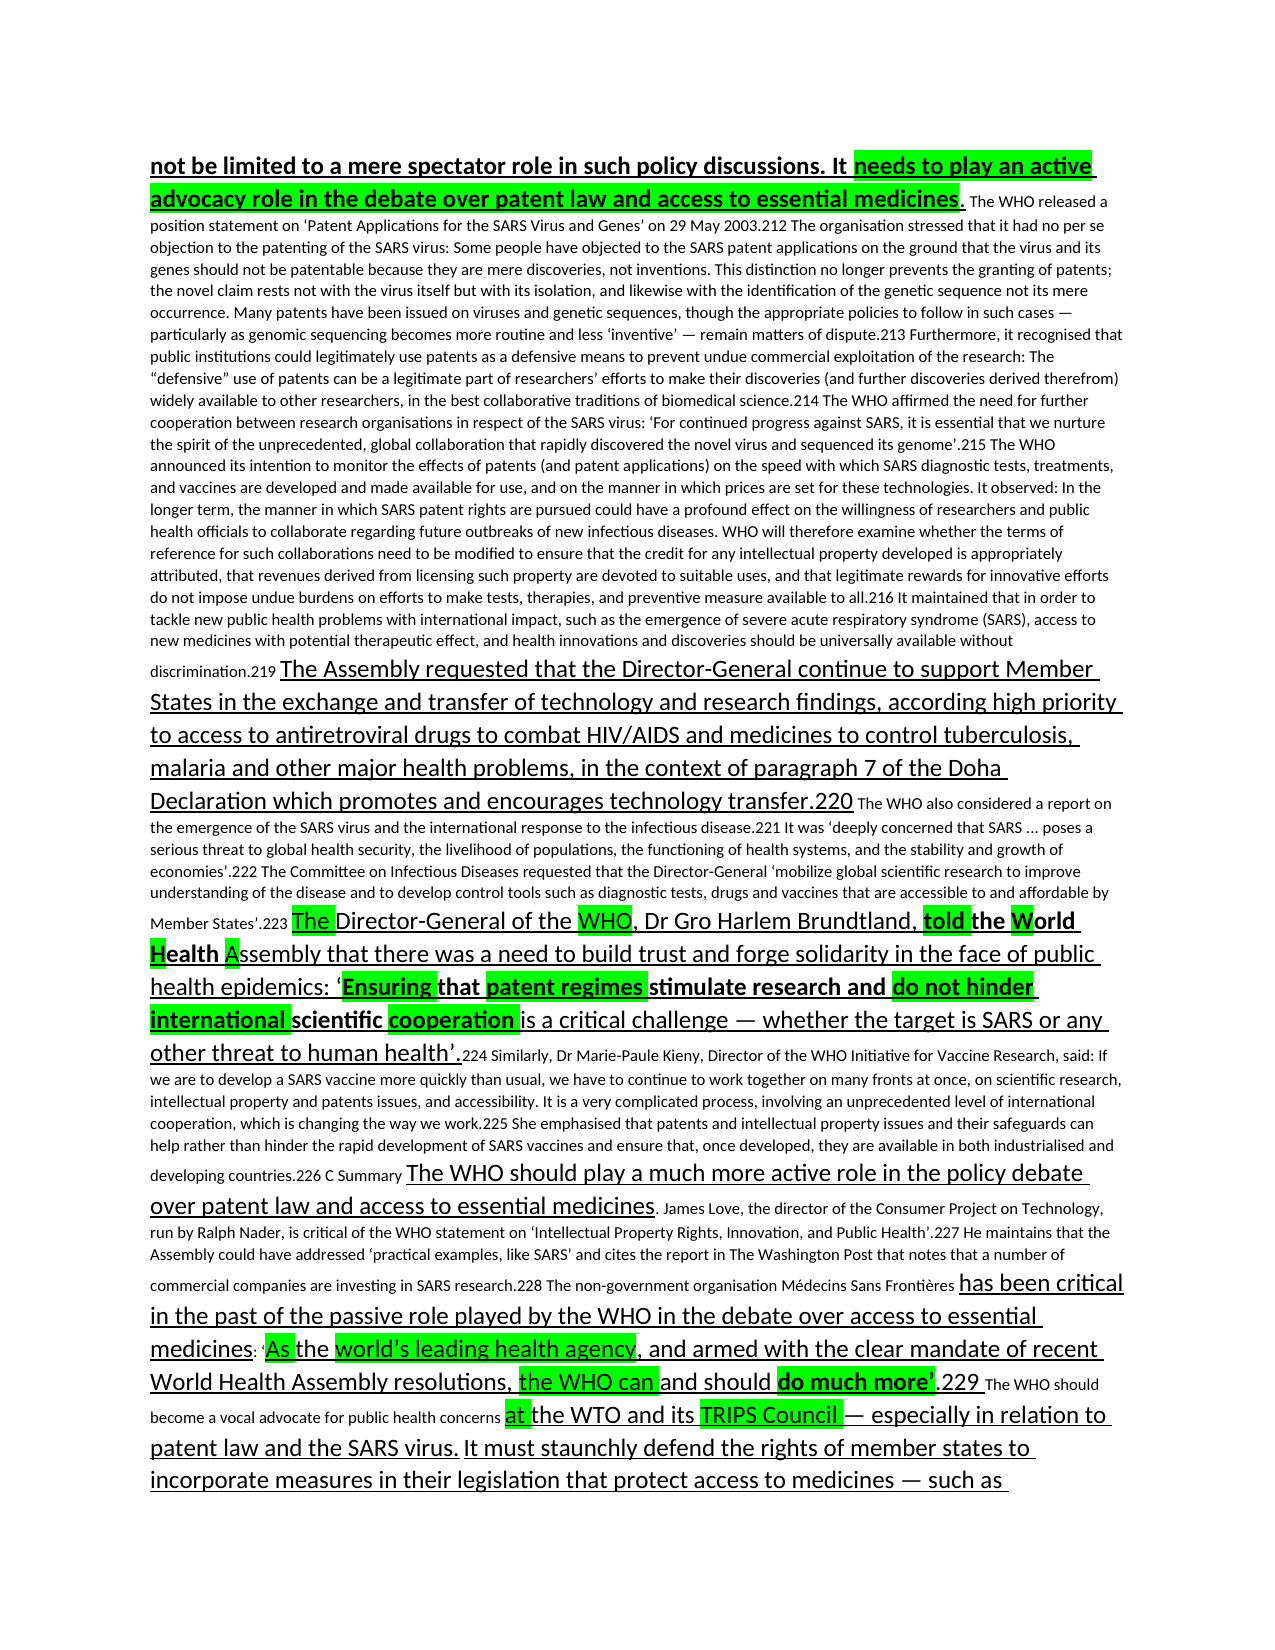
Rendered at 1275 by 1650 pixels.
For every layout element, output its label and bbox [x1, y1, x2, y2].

text [150, 150, 1125, 1495]
